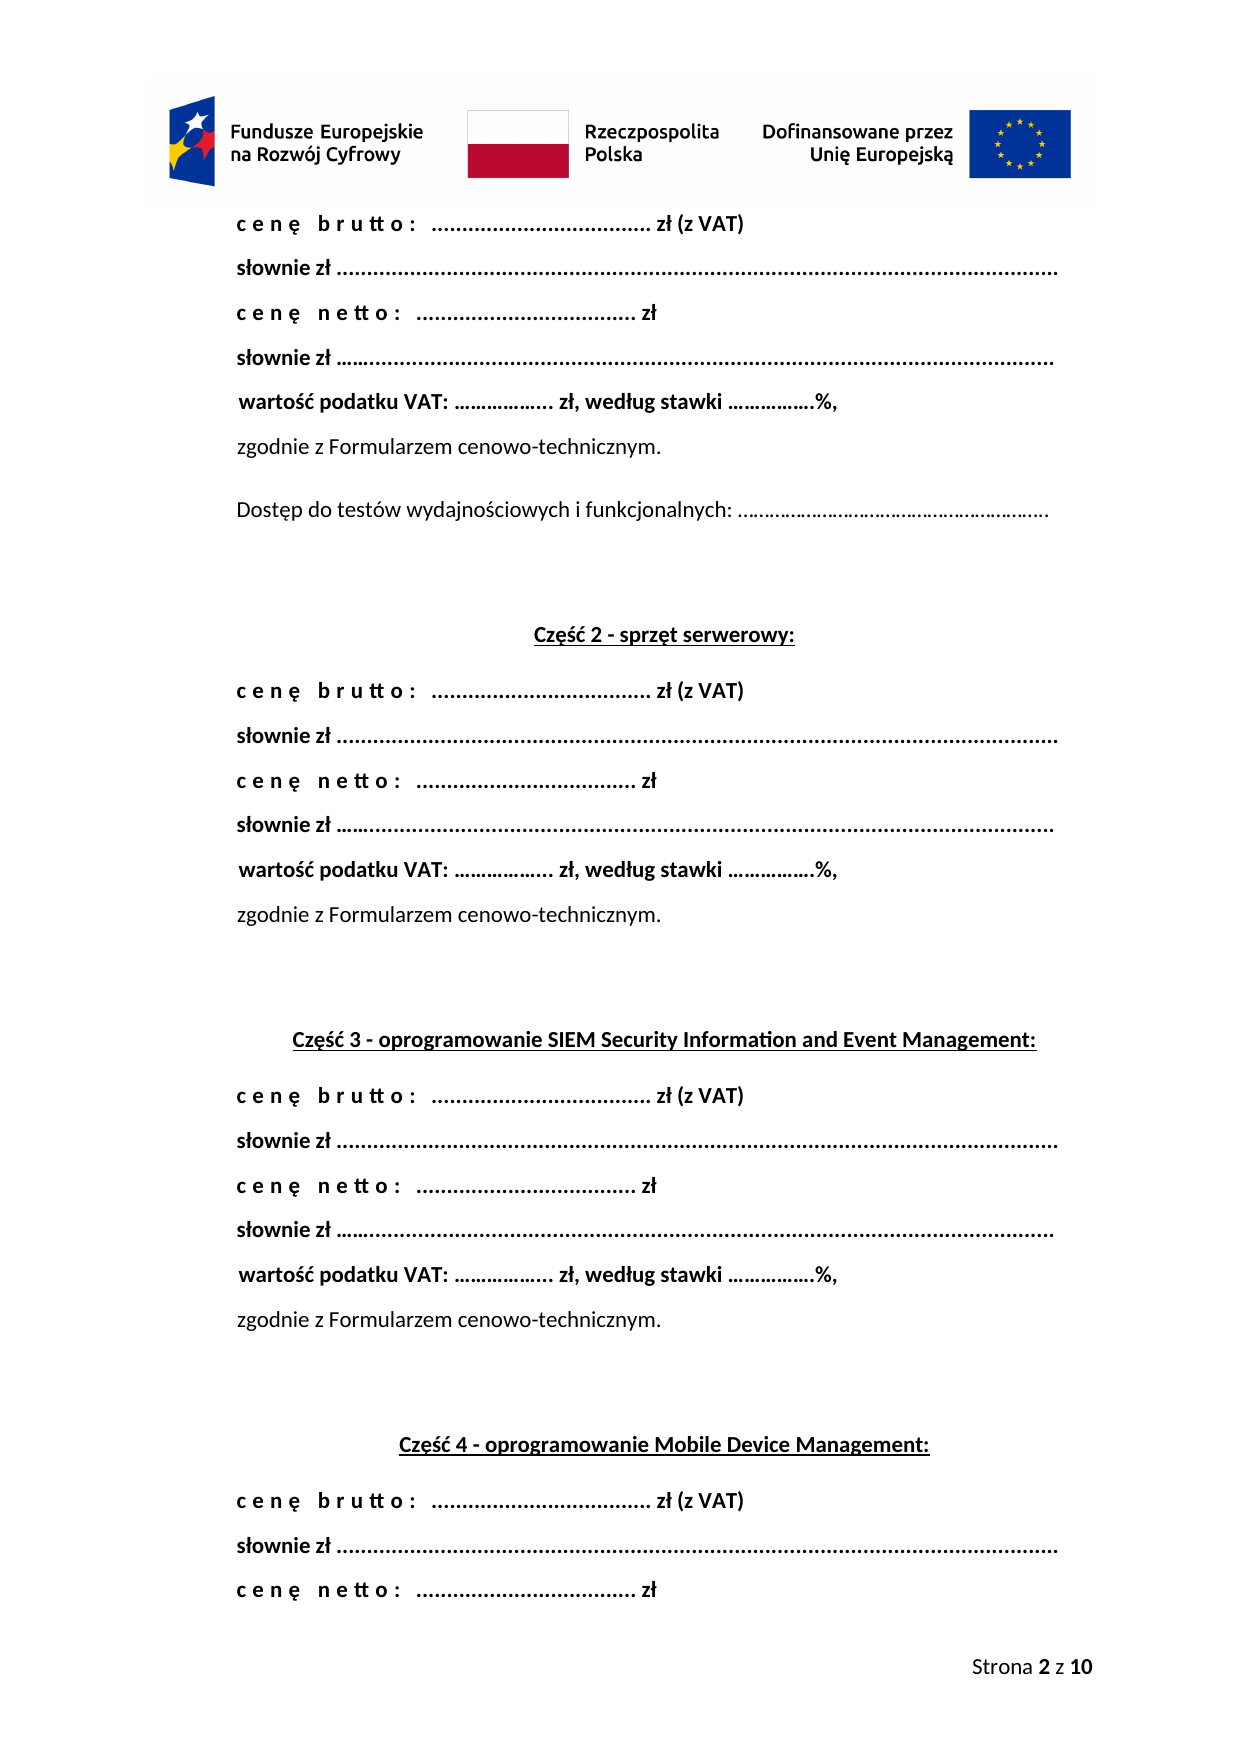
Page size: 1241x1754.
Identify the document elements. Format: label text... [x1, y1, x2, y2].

text cenę brutto: .................................... zł (z VAT) [148, 1486, 1092, 1514]
text cenę netto: .................................... zł [236, 1576, 1092, 1604]
text słownie zł ...................................................................................................................... [192, 253, 1092, 281]
text cenę brutto: .................................... zł (z VAT) [148, 676, 1092, 704]
text zgodnie z Formularzem cenowo-technicznym. [148, 432, 1092, 460]
text zgodnie z Formularzem cenowo-technicznym. [148, 900, 1092, 928]
text cenę brutto: .................................... zł (z VAT) [148, 1081, 1092, 1109]
text cenę netto: .................................... zł [236, 766, 1092, 794]
text zgodnie z Formularzem cenowo-technicznym. [148, 1305, 1092, 1333]
text cenę brutto: .................................... zł (z VAT) [148, 209, 1092, 237]
text wartość podatku VAT: ……………... zł, według stawki …………….%, [192, 855, 1092, 883]
text cenę netto: .................................... zł [236, 1171, 1092, 1199]
list Część 2 - sprzęt serwerowy: [230, 621, 1092, 649]
list Część 3 - oprogramowanie SIEM Security Information and Event Management: [236, 1026, 1092, 1053]
text słownie zł ...................................................................................................................... [192, 721, 1092, 749]
text słownie zł ……................................................................................................................ [148, 811, 1092, 838]
text Dostęp do testów wydajnościowych i funkcjonalnych: ………………………………………………….. [148, 495, 1092, 523]
text wartość podatku VAT: ……………... zł, według stawki …………….%, [192, 387, 1092, 416]
text cenę netto: .................................... zł [236, 298, 1092, 326]
text słownie zł ...................................................................................................................... [192, 1126, 1092, 1154]
text Część 4 - oprogramowanie Mobile Device Management: [148, 1430, 1092, 1458]
text słownie zł ...................................................................................................................... [192, 1531, 1092, 1559]
picture [147, 73, 1093, 209]
text słownie zł ……................................................................................................................ [148, 1215, 1092, 1243]
text słownie zł ……................................................................................................................ [148, 343, 1092, 371]
text wartość podatku VAT: ……………... zł, według stawki …………….%, [192, 1260, 1092, 1288]
